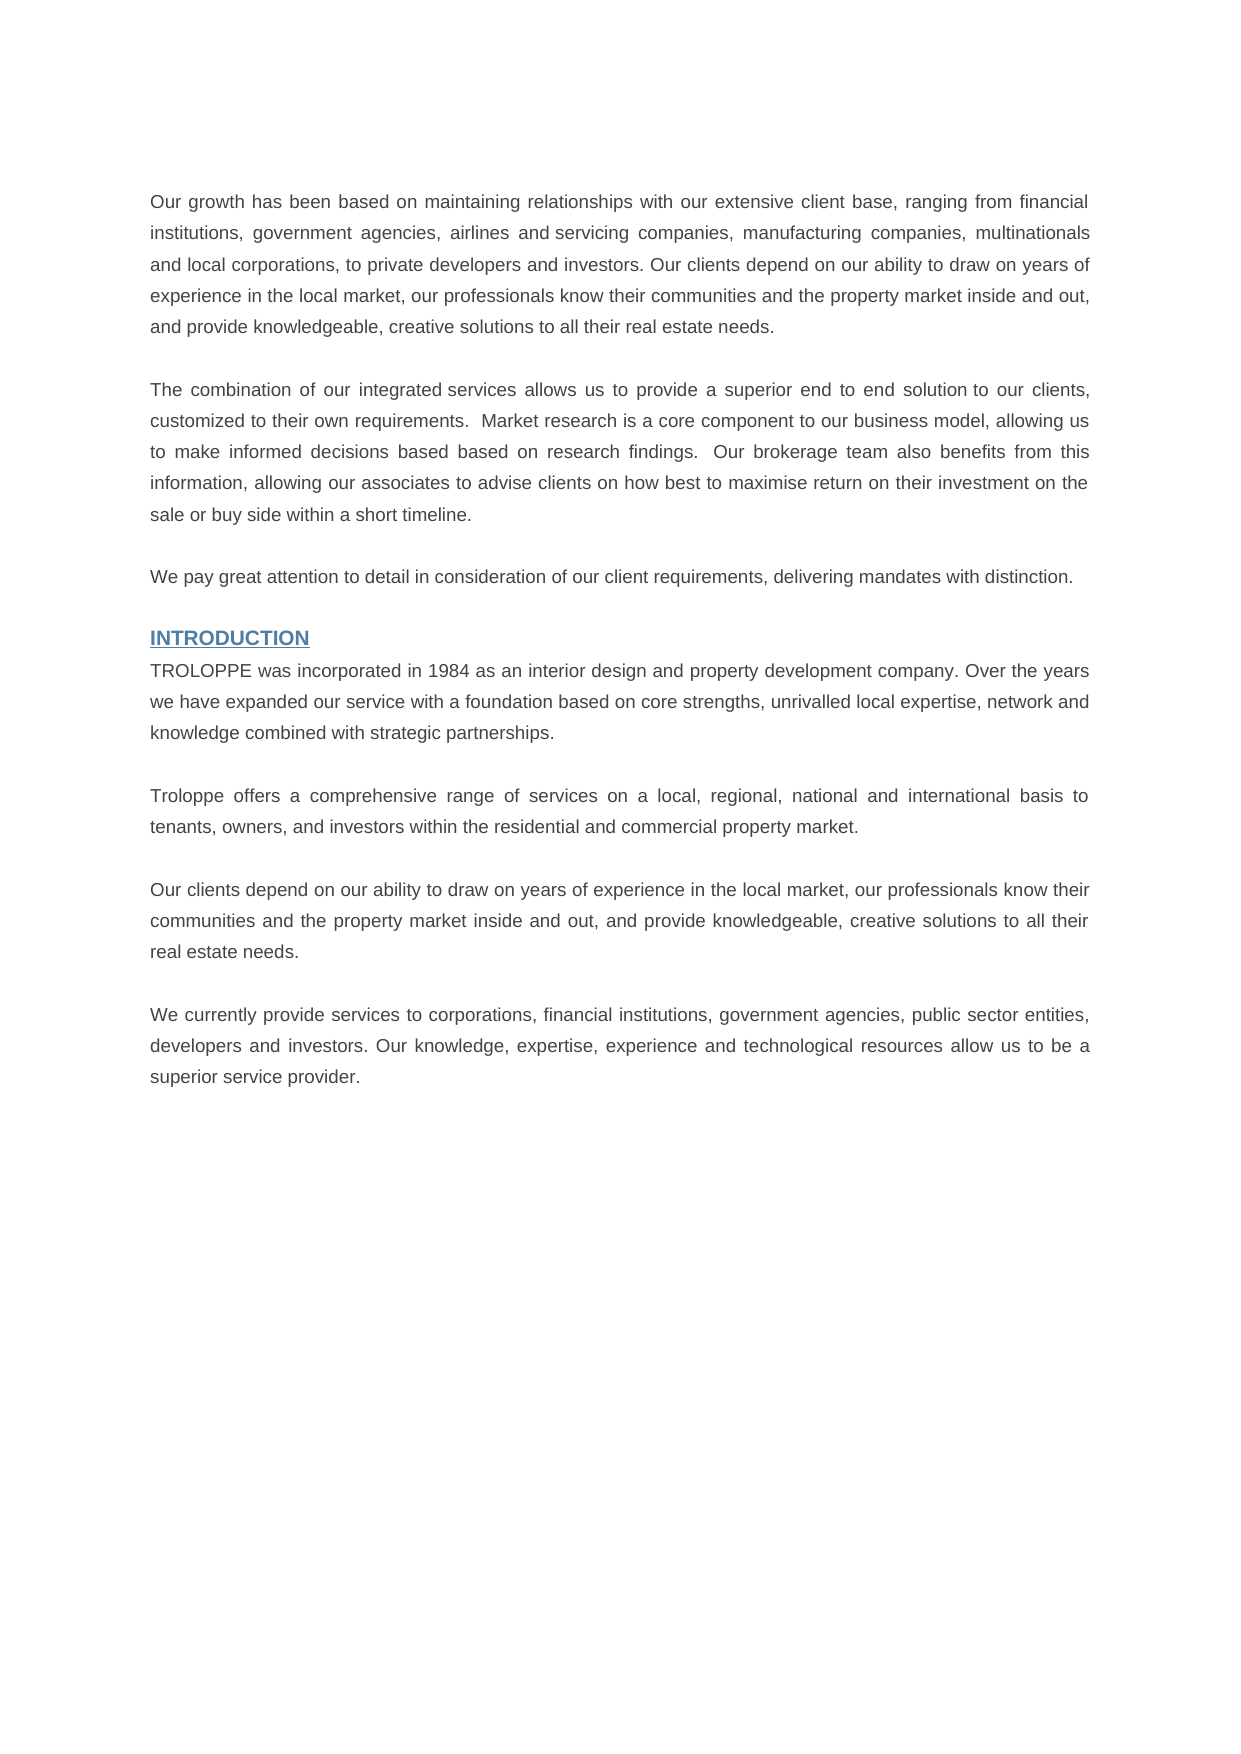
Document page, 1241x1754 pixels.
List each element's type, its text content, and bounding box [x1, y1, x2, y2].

text We pay great attention to detail in consideration of our client requirements, delivering mandates with distinction. [150, 556, 1090, 587]
text Our clients depend on our ability to draw on years of experience in the local market, our professionals know their communities and the property market inside and out, and provide knowledgeable, creative solutions to all their real estate needs. [150, 869, 1090, 962]
text Our growth has been based on maintaining relationships with our extensive client base, ranging from financial institutions, government agencies, airlines and servicing companies, manufacturing companies, multinationals and local corporations, to private developers and investors. Our clients depend on our ability to draw on years of experience in the local market, our professionals know their communities and the property market inside and out, and provide knowledgeable, creative solutions to all their real estate needs. [150, 181, 1090, 337]
text Troloppe offers a comprehensive range of services on a local, regional, national and international basis to tenants, owners, and investors within the residential and commercial property market. [150, 775, 1090, 837]
text INTRODUCTION [150, 619, 1090, 650]
text We currently provide services to corporations, financial institutions, government agencies, public sector entities, developers and investors. Our knowledge, expertise, experience and technological resources allow us to be a superior service provider. [150, 994, 1090, 1087]
text The combination of our integrated services allows us to provide a superior end to end solution to our clients, customized to their own requirements. Market research is a core component to our business model, allowing us to make informed decisions based based on research findings. Our brokerage team also benefits from this information, allowing our associates to advise clients on how best to maximise return on their investment on the sale or buy side within a short timeline. [150, 369, 1090, 525]
text TROLOPPE was incorporated in 1984 as an interior design and property development company. Over the years we have expanded our service with a foundation based on core strengths, unrivalled local expertise, network and knowledge combined with strategic partnerships. [150, 650, 1090, 744]
